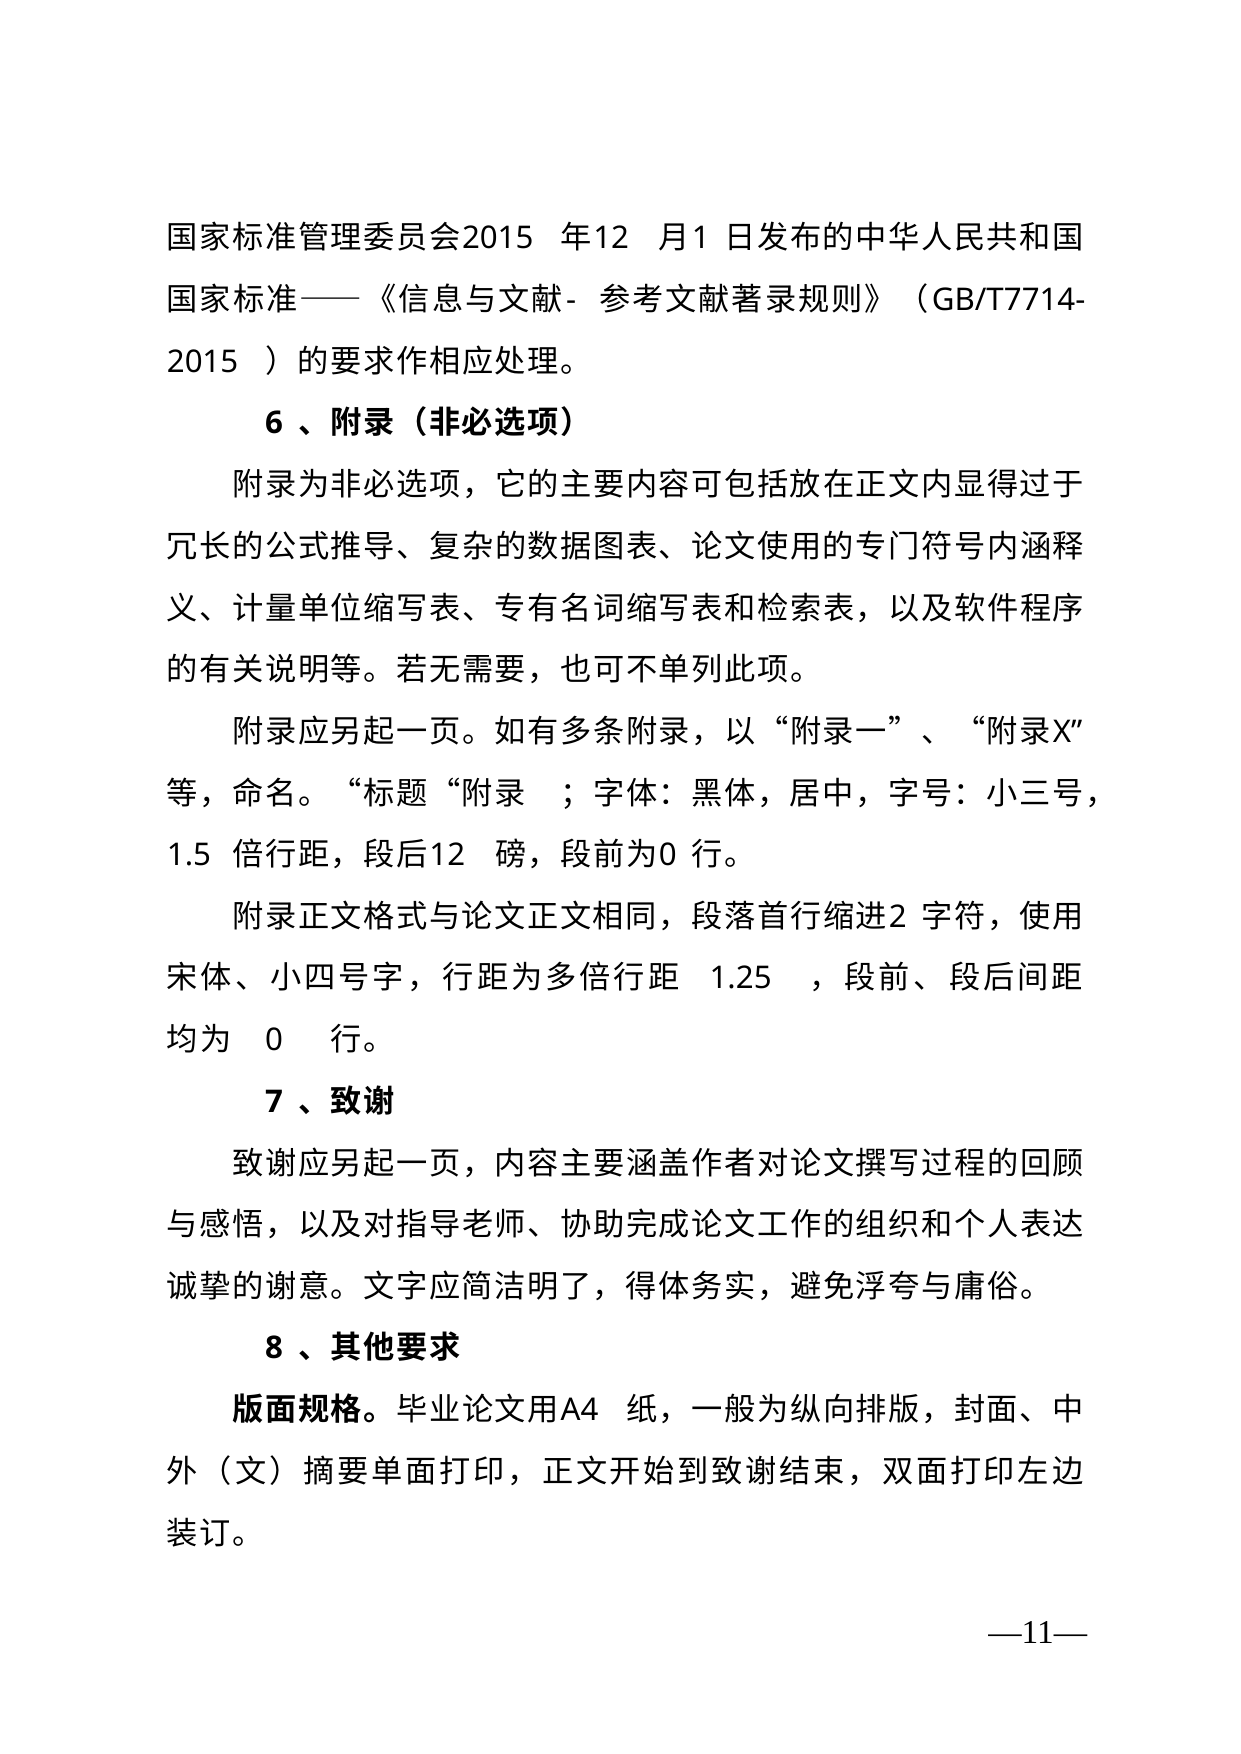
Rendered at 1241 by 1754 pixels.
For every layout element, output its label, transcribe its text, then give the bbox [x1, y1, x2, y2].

subtitle 6、附录（非必选项） [167, 389, 1085, 451]
text 版面规格。毕业论文用A4纸，一般为纵向排版，封面、中外（文）摘要单面打印，正文开始到致谢结束，双面打印左边装订。 [167, 1376, 1085, 1561]
text 附录为非必选项，它的主要内容可包括放在正文内显得过于冗长的公式推导、复杂的数据图表、论文使用的专门符号内涵释义、计量单位缩写表、专有名词缩写表和检索表，以及软件程序的有关说明等。若无需要，也可不单列此项。 [167, 451, 1085, 698]
text 附录应另起一页。如有多条附录，以“附录一”、“附录X”等，命名。“标题“附录 ；字体：黑体，居中，字号：小三号，1.5倍行距，段后12磅，段前为0行。 [167, 698, 1085, 883]
text 附录正文格式与论文正文相同，段落首行缩进2字符，使用宋体、小四号字，行距为多倍行距1.25，段前、段后间距均为0行。 [167, 883, 1085, 1068]
subtitle 7、致谢 [167, 1068, 1085, 1129]
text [167, 204, 1085, 389]
text 致谢应另起一页，内容主要涵盖作者对论文撰写过程的回顾与感悟，以及对指导老师、协助完成论文工作的组织和个人表达诚挚的谢意。文字应简洁明了，得体务实，避免浮夸与庸俗。 [167, 1129, 1085, 1314]
subtitle 8、其他要求 [167, 1314, 1085, 1376]
